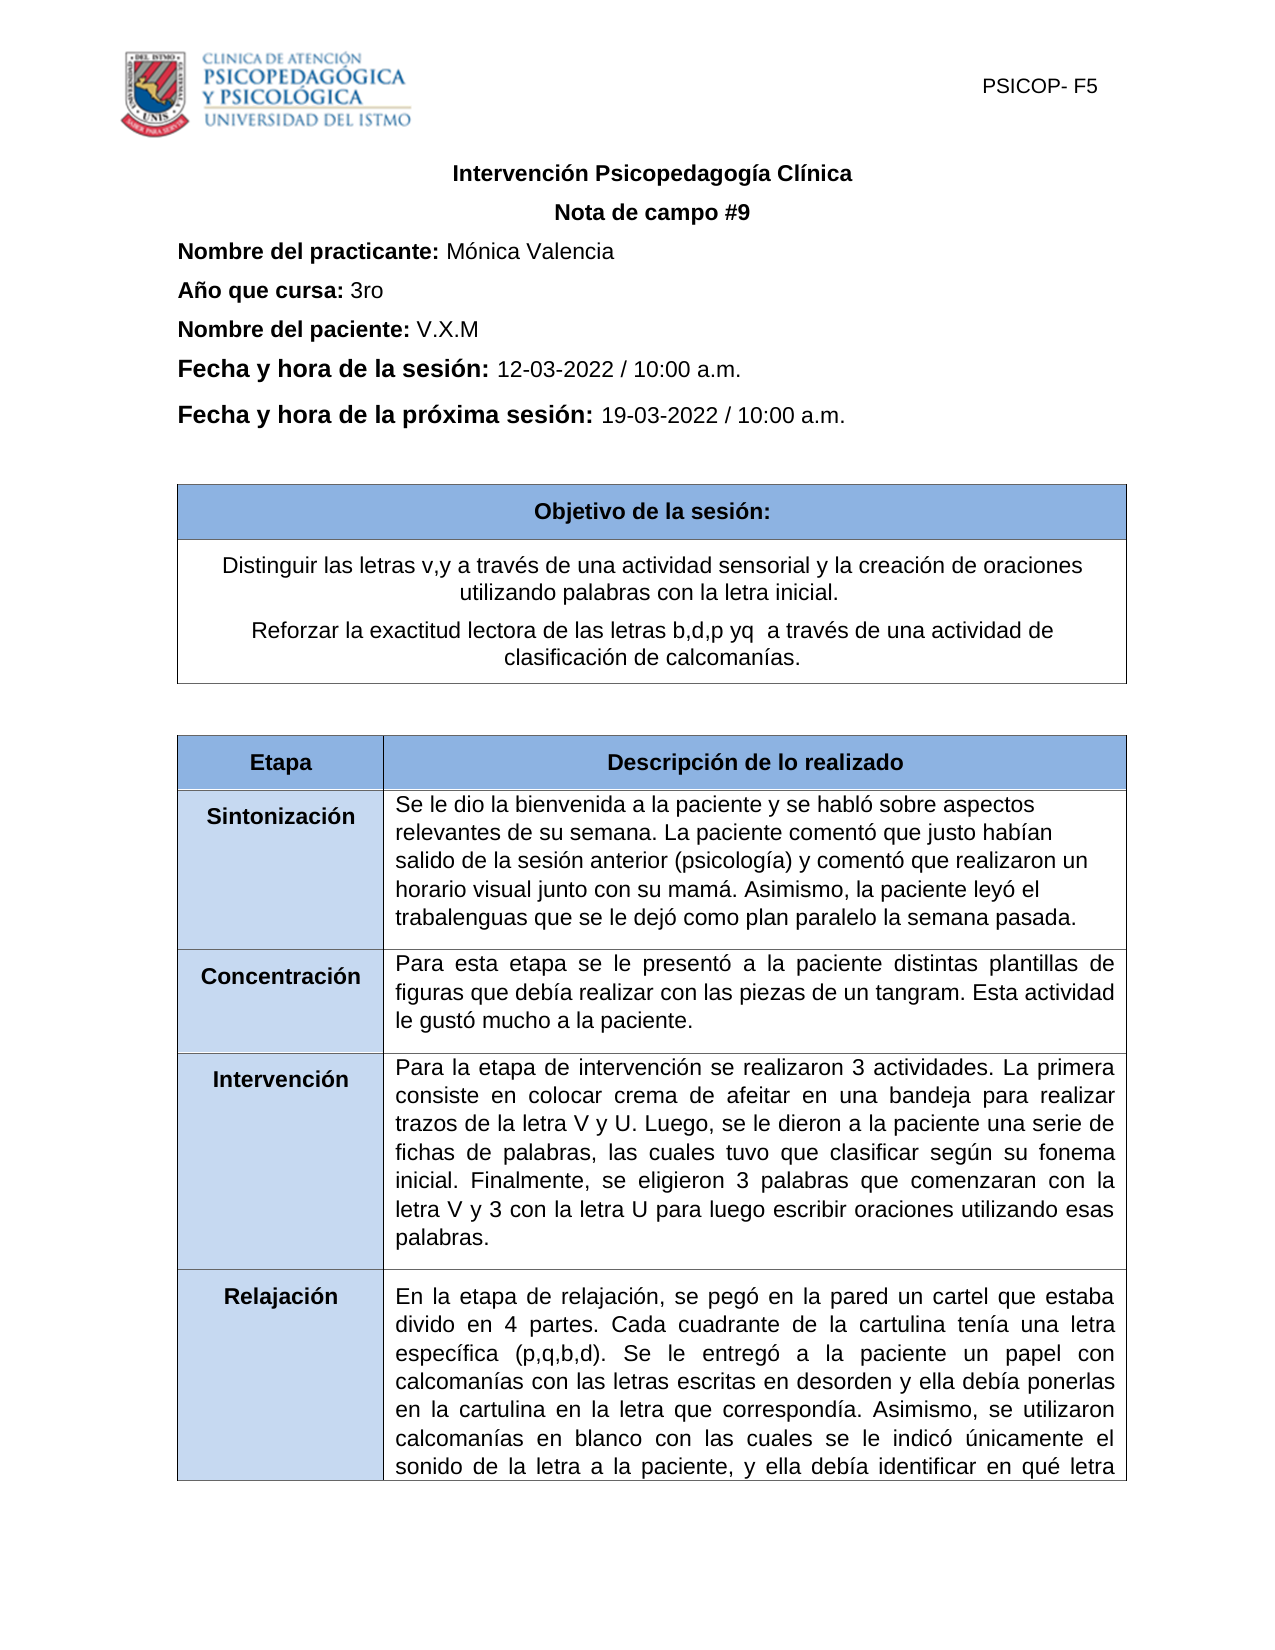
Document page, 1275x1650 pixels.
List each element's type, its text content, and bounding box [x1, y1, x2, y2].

table_cell Concentración [178, 950, 383, 1052]
table_cell Se le dio la bienvenida a la paciente y se habló sobre aspectos relevantes de su semana. La paciente comentó que justo habían salido de la sesión anterior (psicología) y comentó que realizaron un horario visual junto con su mamá. Asimismo, la paciente leyó el trabalenguas que se le dejó como plan paralelo la semana pasada. [384, 791, 1126, 949]
table_cell Intervención [178, 1054, 383, 1269]
table_cell Sintonización [178, 791, 383, 949]
table_header Descripción de lo realizado [384, 736, 1126, 789]
table_cell Para la etapa de intervención se realizaron 3 actividades. La primera consiste en colocar crema de afeitar en una bandeja para realizar trazos de la letra V y U. Luego, se le dieron a la paciente una serie de fichas de palabras, las cuales tuvo que clasificar según su fonema inicial. Finalmente, se eligieron 3 palabras que comenzaran con la letra V y 3 con la letra U para luego escribir oraciones utilizando esas palabras. [384, 1054, 1126, 1269]
text Nombre del paciente: V.X.M [177, 316, 1127, 342]
table_header Objetivo de la sesión: [178, 485, 1126, 539]
text Intervención Psicopedagogía Clínica [177, 160, 1127, 187]
text Fecha y hora de la sesión: 12-03-2022 / 10:00 a.m. [177, 354, 1127, 383]
picture [65, 20, 437, 148]
table_cell Para esta etapa se le presentó a la paciente distintas plantillas de figuras que debía realizar con las piezas de un tangram. Esta actividad le gustó mucho a la paciente. [384, 950, 1126, 1052]
table_cell Relajación [178, 1270, 383, 1480]
table_header Etapa [178, 736, 383, 789]
text Fecha y hora de la próxima sesión: 19-03-2022 / 10:00 a.m. [177, 400, 1127, 429]
text Año que cursa: 3ro [177, 277, 1127, 303]
text Nota de campo #9 [177, 199, 1127, 225]
table_cell Distinguir las letras v,y a través de una actividad sensorial y la creación de oraciones utilizando palabras con la letra inicial. Reforzar la exactitud lectora de las letras b,d,p yq a través de una actividad de clasificación de calcomanías. [178, 540, 1126, 683]
text Nombre del practicante: Mónica Valencia [177, 238, 1127, 264]
